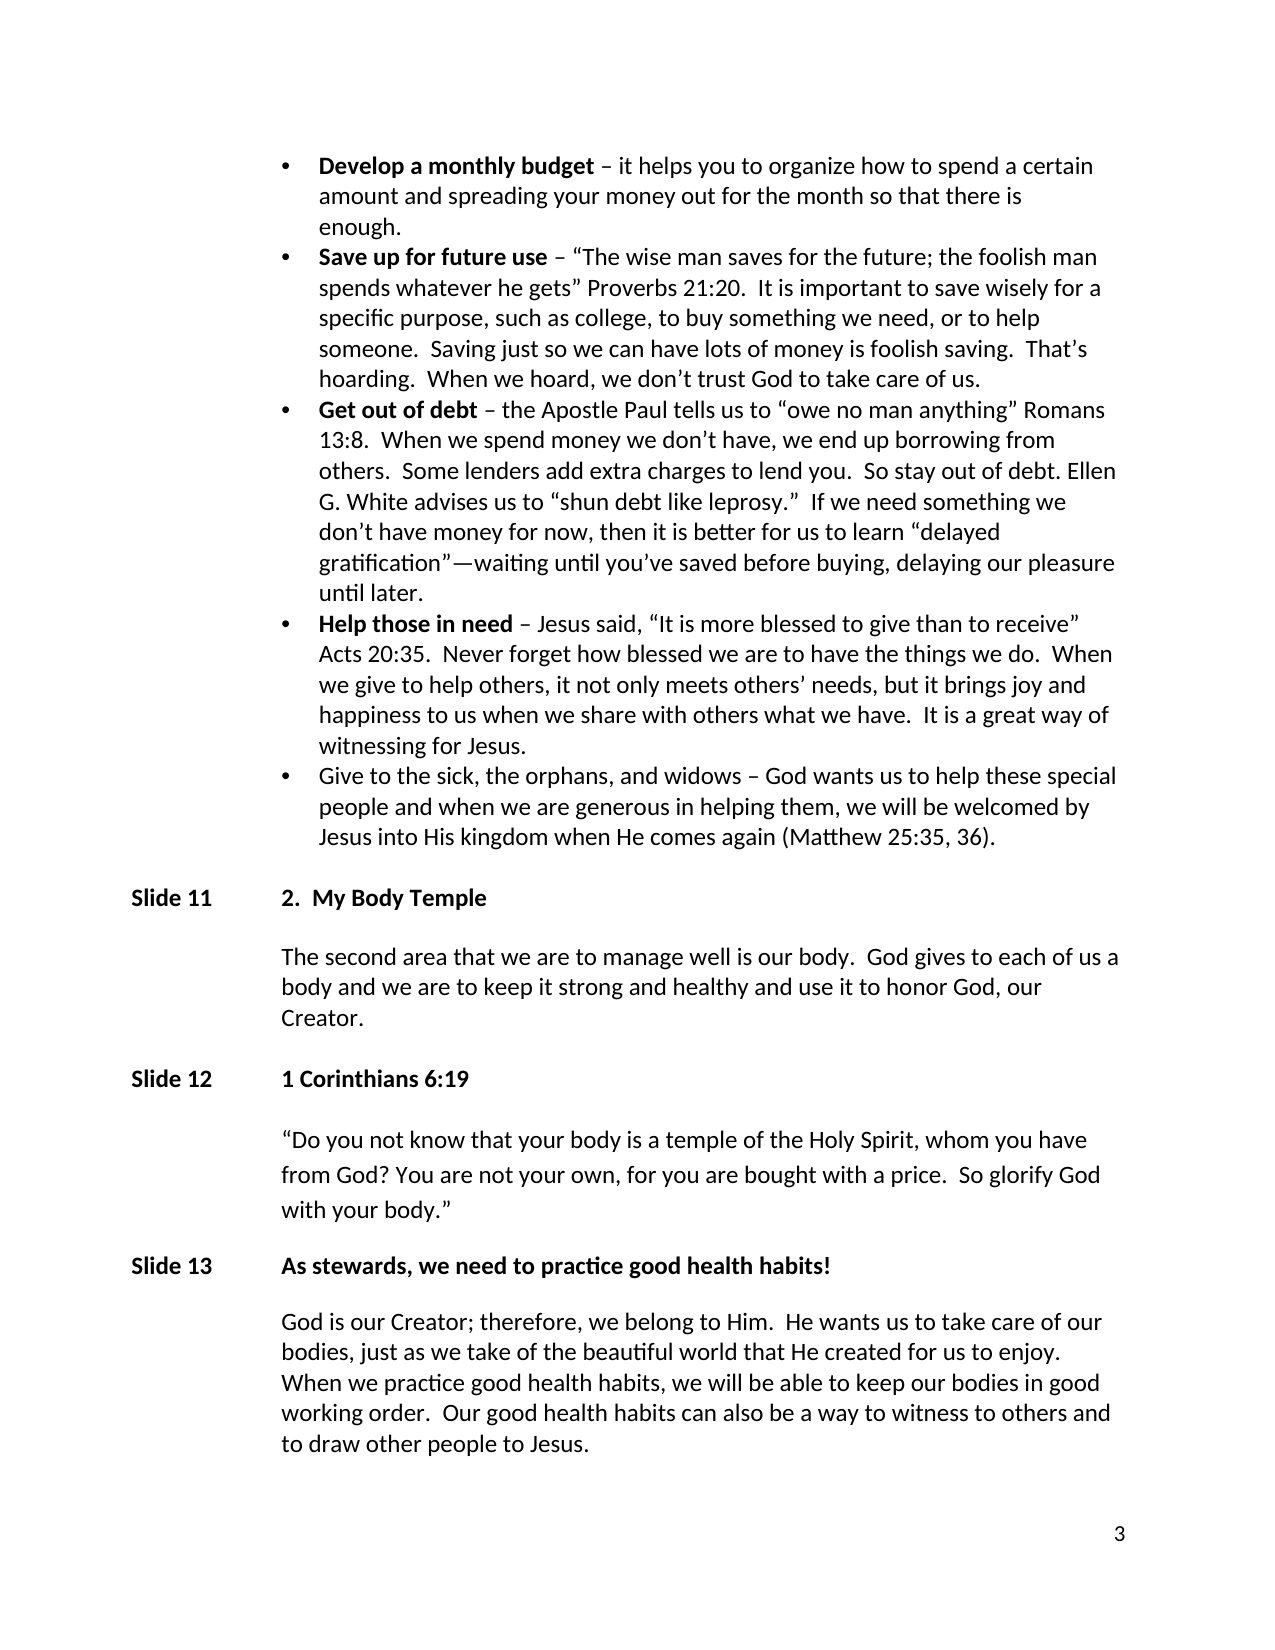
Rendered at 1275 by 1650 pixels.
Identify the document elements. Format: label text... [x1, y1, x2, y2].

list Save up for future use – “The wise man saves for the future; the foolish man spends whatever he gets” Proverbs 21:20. It is important to save wisely for a specific purpose, such as college, to buy something we need, or to help someone. Saving just so we can have lots of money is foolish saving. That’s hoarding. When we hoard, we don’t trust God to take care of us. [281, 242, 1125, 394]
list Help those in need – Jesus said, “It is more blessed to give than to receive” Acts 20:35. Never forget how blessed we are to have the things we do. When we give to help others, it not only meets others’ needs, but it brings joy and happiness to us when we share with others what we have. It is a great way of witnessing for Jesus. [281, 608, 1125, 760]
text “Do you not know that your body is a temple of the Holy Spirit, whom you have from God? You are not your own, for you are bought with a price. So glorify God with your body.” [281, 1124, 1125, 1225]
text Slide 13 As stewards, we need to practice good health habits! [131, 1250, 1125, 1281]
text Slide 11 2. My Body Temple [131, 882, 1125, 913]
list Develop a monthly budget – it helps you to organize how to spend a certain amount and spreading your money out for the month so that there is enough. [281, 150, 1125, 242]
text Slide 12 1 Corinthians 6:19 [131, 1063, 1125, 1094]
text The second area that we are to manage well is our body. God gives to each of us a body and we are to keep it strong and healthy and use it to honor God, our Creator. [281, 941, 1125, 1033]
text God is our Creator; therefore, we belong to Him. He wants us to take care of our bodies, just as we take of the beautiful world that He created for us to enjoy. When we practice good health habits, we will be able to keep our bodies in good working order. Our good health habits can also be a way to witness to others and to draw other people to Jesus. [131, 1306, 1125, 1458]
list Get out of debt – the Apostle Paul tells us to “owe no man anything” Romans 13:8. When we spend money we don’t have, we end up borrowing from others. Some lenders add extra charges to lend you. So stay out of debt. Ellen G. White advises us to “shun debt like leprosy.” If we need something we don’t have money for now, then it is better for us to learn “delayed gratification”—waiting until you’ve saved before buying, delaying our pleasure until later. [281, 394, 1125, 608]
list Give to the sick, the orphans, and widows – God wants us to help these special people and when we are generous in helping them, we will be welcomed by Jesus into His kingdom when He comes again (Matthew 25:35, 36). [281, 760, 1125, 852]
